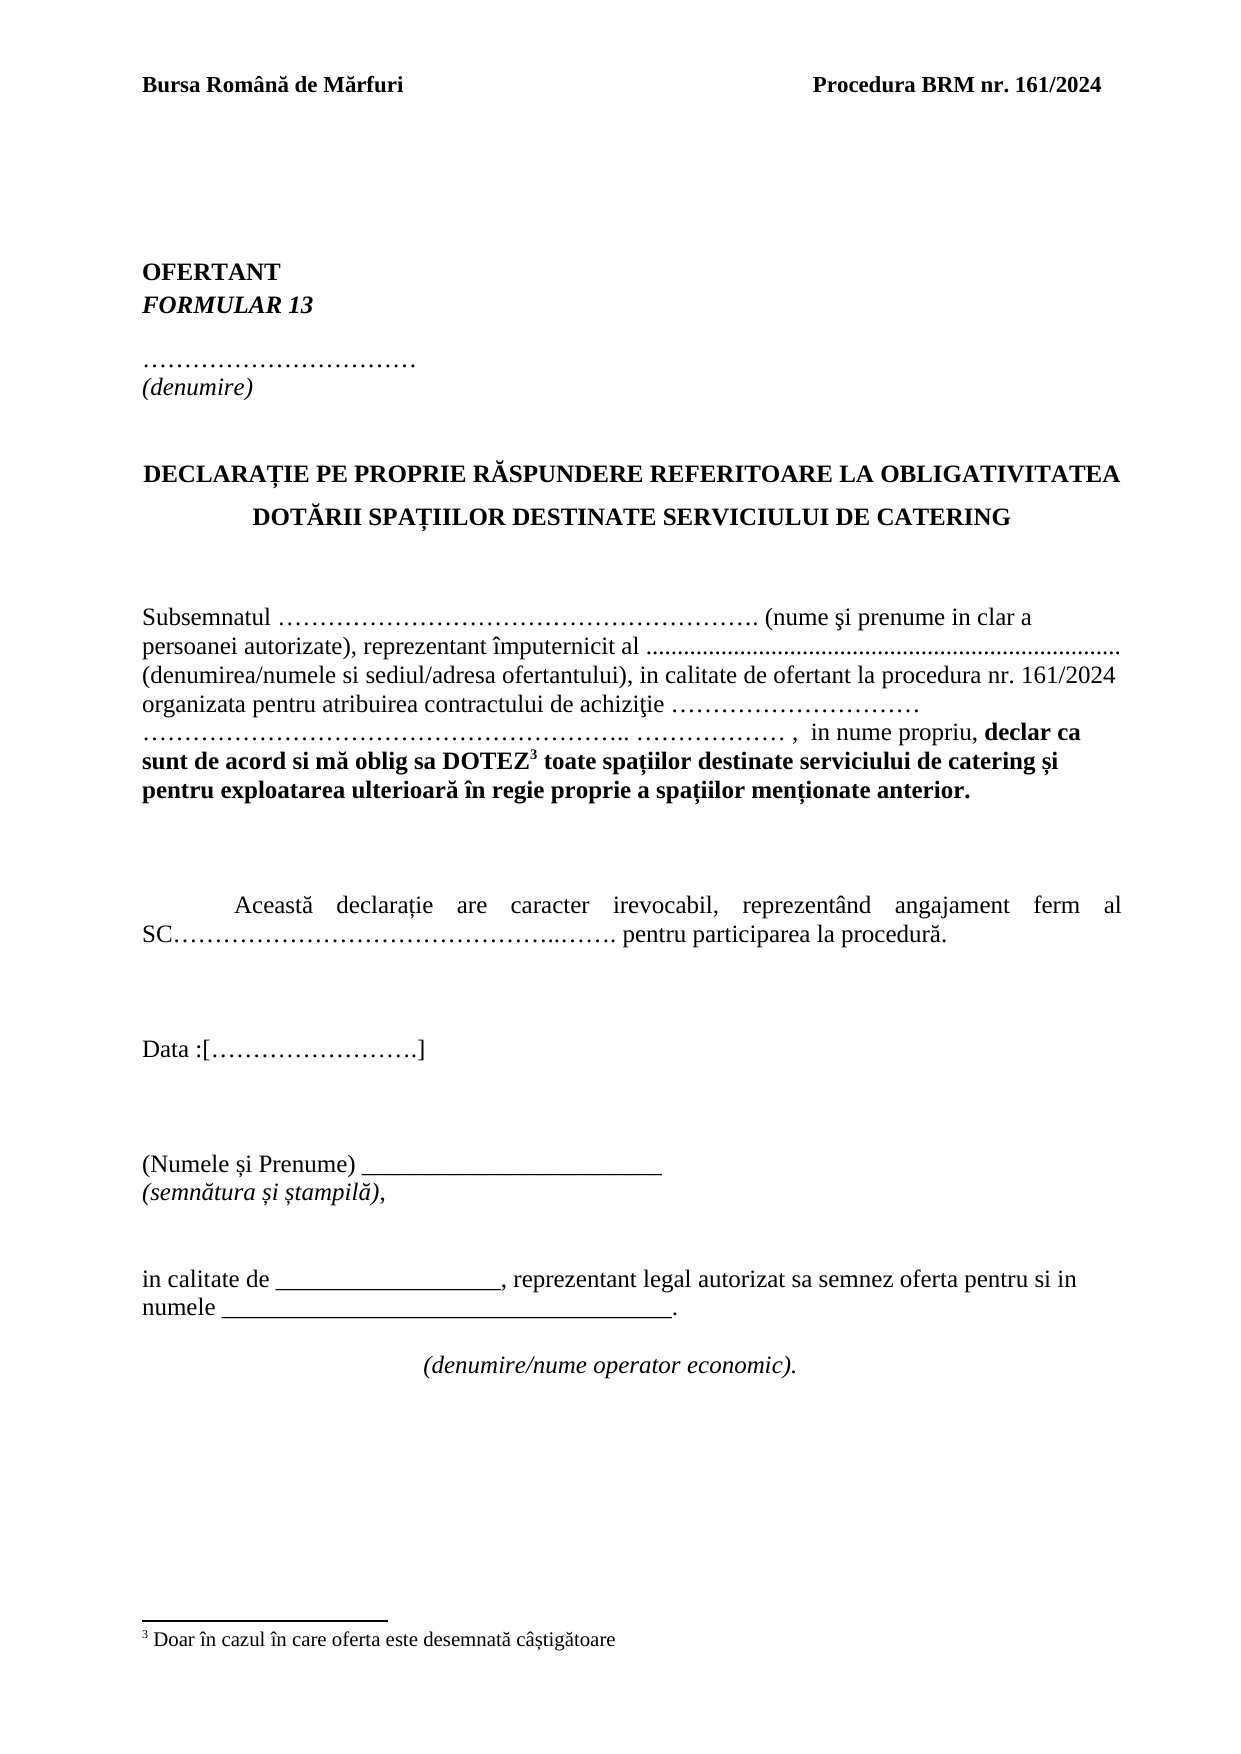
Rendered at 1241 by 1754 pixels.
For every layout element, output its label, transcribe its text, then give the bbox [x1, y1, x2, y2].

text in calitate de __________________, reprezentant legal autorizat sa semnez oferta pentru si in numele ____________________________________. [142, 1264, 1122, 1321]
text …………………………… [142, 344, 1122, 372]
text (semnătura și ștampilă), [142, 1177, 1122, 1206]
text Subsemnatul …………………………………………………. (nume şi prenume in clar a persoanei autorizate), reprezentant împuternicit al ............................................................................ (denumirea/numele si sediul/adresa ofertantului), in calitate de ofertant la procedura nr. 161/2024 organizata pentru atribuirea contractului de achiziţie ………………………… ………………………………………………….. ……………… , in nume propriu, declar ca sunt de acord si mă oblig sa DOTEZ toate spațiilor destinate serviciului de catering și pentru exploatarea ulterioară în regie proprie a spațiilor menționate anterior. [142, 602, 1122, 804]
text (denumire) [142, 372, 1122, 401]
text (denumire/nume operator economic). [142, 1350, 1122, 1379]
text (Numele și Prenume) ________________________ [142, 1149, 1122, 1177]
text Declarație pe proprie răspundere referitoare la obligativitatea DOTĂRII SPAȚIILOR destinate serviciului de catering [142, 459, 1122, 531]
text Această declarație are caracter irevocabil, reprezentând angajament ferm al SC………………………………………..……. pentru participarea la procedură. [142, 890, 1122, 947]
text OFERTANT FORMULAR 13 [142, 257, 1122, 318]
text Data :[…………………….] [142, 1034, 1122, 1062]
